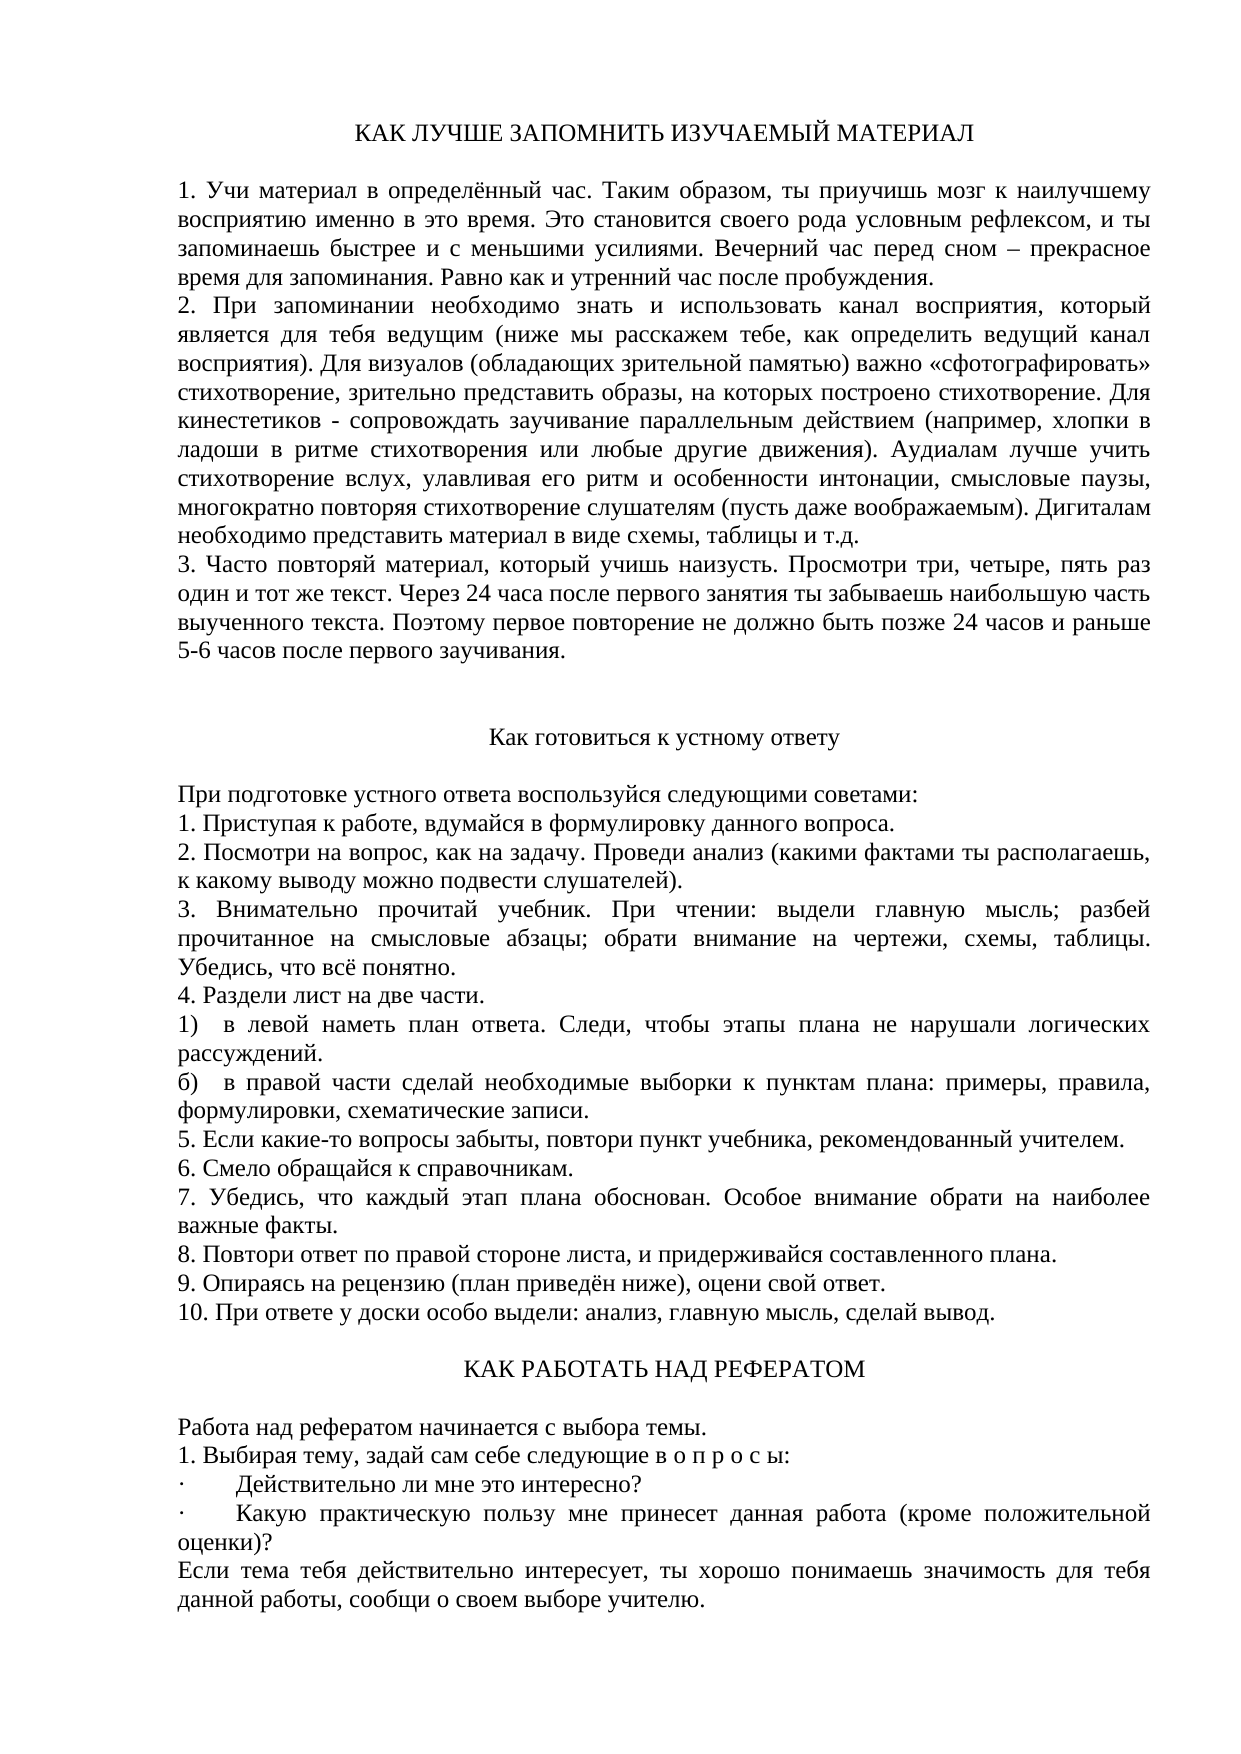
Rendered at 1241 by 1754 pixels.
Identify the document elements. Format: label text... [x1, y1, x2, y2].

text 7. Убедись, что каждый этап плана обоснован. Особое внимание обрати на наиболее важные факты. [177, 1182, 1152, 1239]
text · Действительно ли мне это интересно? [177, 1469, 1152, 1498]
text 3. Часто повторяй материал, который учишь наизусть. Просмотри три, четыре, пять раз один и тот же текст. Через 24 часа после первого занятия ты забываешь наибольшую часть выученного текста. Поэтому первое повторение не должно быть позже 24 часов и раньше 5-6 часов после первого заучивания. [177, 549, 1152, 664]
text 1. Учи материал в определённый час. Таким образом, ты приучишь мозг к наилучшему восприятию именно в это время. Это становится своего рода условным рефлексом, и ты запоминаешь быстрее и с меньшими усилиями. Вечерний час перед сном – прекрасное время для запоминания. Равно как и утренний час после пробуждения. [177, 176, 1152, 291]
text 1) в левой наметь план ответа. Следи, чтобы этапы плана не нарушали логических рассуждений. [177, 1009, 1152, 1067]
text 8. Повтори ответ по правой стороне листа, и придерживайся составленного плана. [177, 1239, 1152, 1268]
text Если тема тебя действительно интересует, ты хорошо понимаешь значимость для тебя данной работы, сообщи о своем выборе учителю. [177, 1556, 1152, 1613]
text 10. При ответе у доски особо выдели: анализ, главную мысль, сделай вывод. [177, 1297, 1152, 1326]
text 9. Опираясь на рецензию (план приведён ниже), оцени свой ответ. [177, 1268, 1152, 1297]
text 5. Если какие-то вопросы забыты, повтори пункт учебника, рекомендованный учителем. [177, 1124, 1152, 1153]
text 1. Приступая к работе, вдумайся в формулировку данного вопроса. [177, 808, 1152, 837]
text При подготовке устного ответа воспользуйся следующими советами: [177, 779, 1152, 808]
text Как готовиться к устному ответу [177, 722, 1152, 751]
text 6. Смело обращайся к справочникам. [177, 1153, 1152, 1182]
text 1. Выбирая тему, задай сам себе следующие в о п р о с ы: [177, 1441, 1152, 1469]
text КАК РАБОТАТЬ НАД РЕФЕРАТОМ [177, 1354, 1152, 1383]
text Работа над рефератом начинается с выбора темы. [177, 1412, 1152, 1441]
text · Какую практическую пользу мне принесет данная работа (кроме положительной оценки)? [177, 1498, 1152, 1556]
text 2. Посмотри на вопрос, как на задачу. Проведи анализ (какими фактами ты располагаешь, к какому выводу можно подвести слушателей). [177, 837, 1152, 894]
text 2. При запоминании необходимо знать и использовать канал восприятия, который является для тебя ведущим (ниже мы расскажем тебе, как определить ведущий канал восприятия). Для визуалов (обладающих зрительной памятью) важно «сфотографировать» стихотворение, зрительно представить образы, на которых построено стихотворение. Для кинестетиков - сопровождать заучивание параллельным действием (например, хлопки в ладоши в ритме стихотворения или любые другие движения). Аудиалам лучше учить стихотворение вслух, улавливая его ритм и особенности интонации, смысловые паузы, многократно повторяя стихотворение слушателям (пусть даже воображаемым). Дигиталам необходимо представить материал в виде схемы, таблицы и т.д. [177, 291, 1152, 549]
text 4. Раздели лист на две части. [177, 981, 1152, 1009]
text КАК ЛУЧШЕ ЗАПОМНИТЬ ИЗУЧАЕМЫЙ МАТЕРИАЛ [177, 118, 1152, 147]
text 3. Внимательно прочитай учебник. При чтении: выдели главную мысль; разбей прочитанное на смысловые абзацы; обрати внимание на чертежи, схемы, таблицы. Убедись, что всё понятно. [177, 894, 1152, 981]
text б) в правой части сделай необходимые выборки к пунктам плана: примеры, правила, формулировки, схематические записи. [177, 1067, 1152, 1124]
